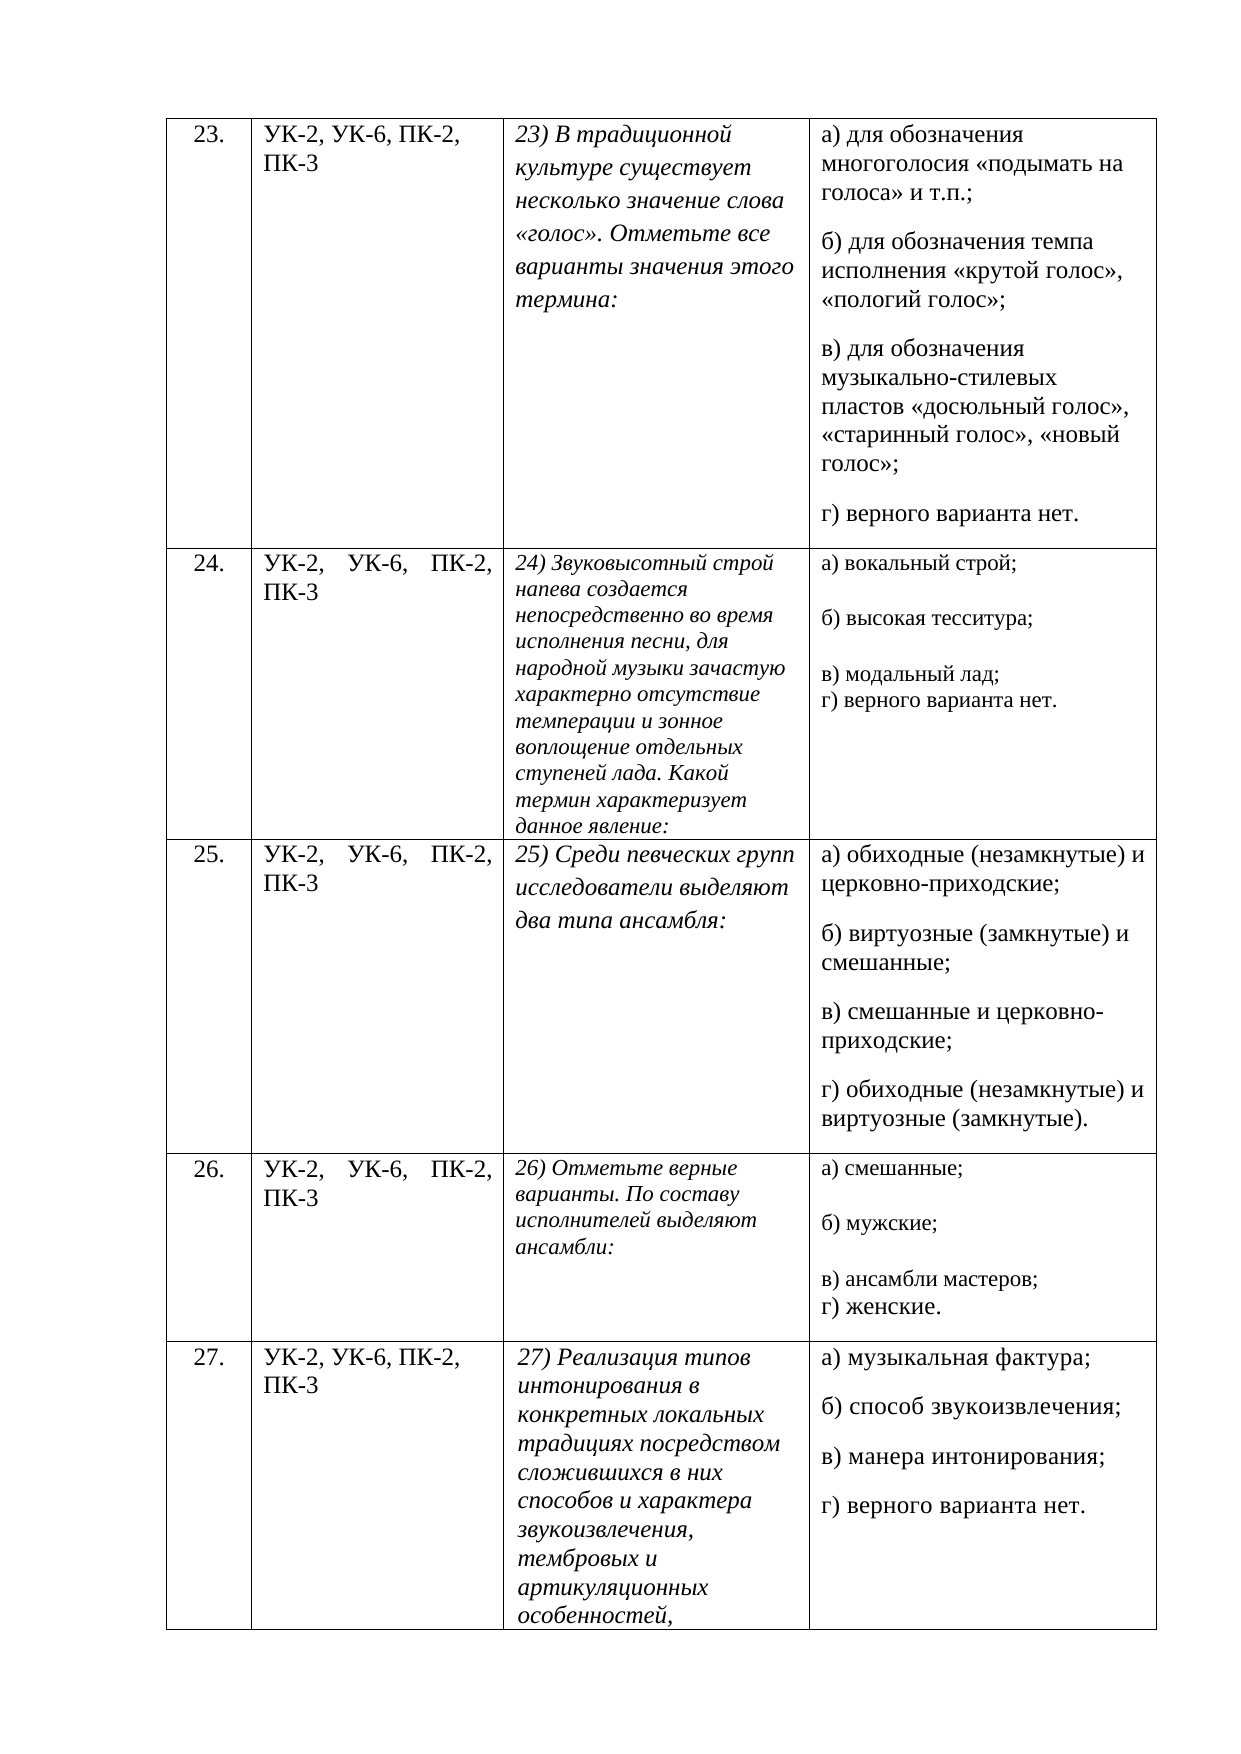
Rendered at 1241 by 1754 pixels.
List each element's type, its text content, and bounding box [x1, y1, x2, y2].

table_cell 23) В традиционной культуре существует несколько значение слова «голос». Отметьте все варианты значения этого термина: [504, 119, 809, 547]
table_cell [252, 119, 503, 547]
table_cell 25) Среди певческих групп исследователи выделяют два типа ансамбля: [504, 840, 809, 1153]
table_cell 24) Звуковысотный строй напева создается непосредственно во время исполнения песни, для народной музыки зачастую характерно отсутствие темперации и зонное воплощение отдельных ступеней лада. Какой термин характеризует данное явление: [504, 549, 809, 838]
table_cell УК-2, УК-6, ПК-2, ПК-3 [252, 840, 503, 1153]
table_cell 27. [167, 1342, 251, 1629]
table_cell а) смешанные; б) мужские; в) ансамбли мастеров; г) женские. [810, 1154, 1156, 1341]
table_cell УК-2, УК-6, ПК-2, ПК-3 [252, 1154, 503, 1341]
table_cell а) обиходные (незамкнутые) и церковно-приходские; б) виртуозные (замкнутые) и смешанные; в) смешанные и церковно-приходские; г) обиходные (незамкнутые) и виртуозные (замкнутые). [810, 840, 1156, 1153]
table_cell 26. [167, 1154, 251, 1341]
table_cell 25. [167, 840, 251, 1153]
table_cell УК-2, УК-6, ПК-2, ПК-3 [252, 549, 503, 838]
table_cell 24. [167, 549, 251, 838]
table_cell а) вокальный строй; б) высокая тесситура; в) модальный лад; г) верного варианта нет. [810, 549, 1156, 838]
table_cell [810, 1342, 1156, 1629]
table_cell 26) Отметьте верные варианты. По составу исполнителей выделяют ансамбли: [504, 1154, 809, 1341]
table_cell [504, 1342, 809, 1629]
table_cell 23. [167, 119, 251, 547]
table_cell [252, 1342, 503, 1629]
table_cell а) для обозначения многоголосия «подымать на голоса» и т.п.; б) для обозначения темпа исполнения «крутой голос», «пологий голос»; в) для обозначения музыкально-стилевых пластов «досюльный голос», «старинный голос», «новый голос»; г) верного варианта нет. [810, 119, 1156, 547]
